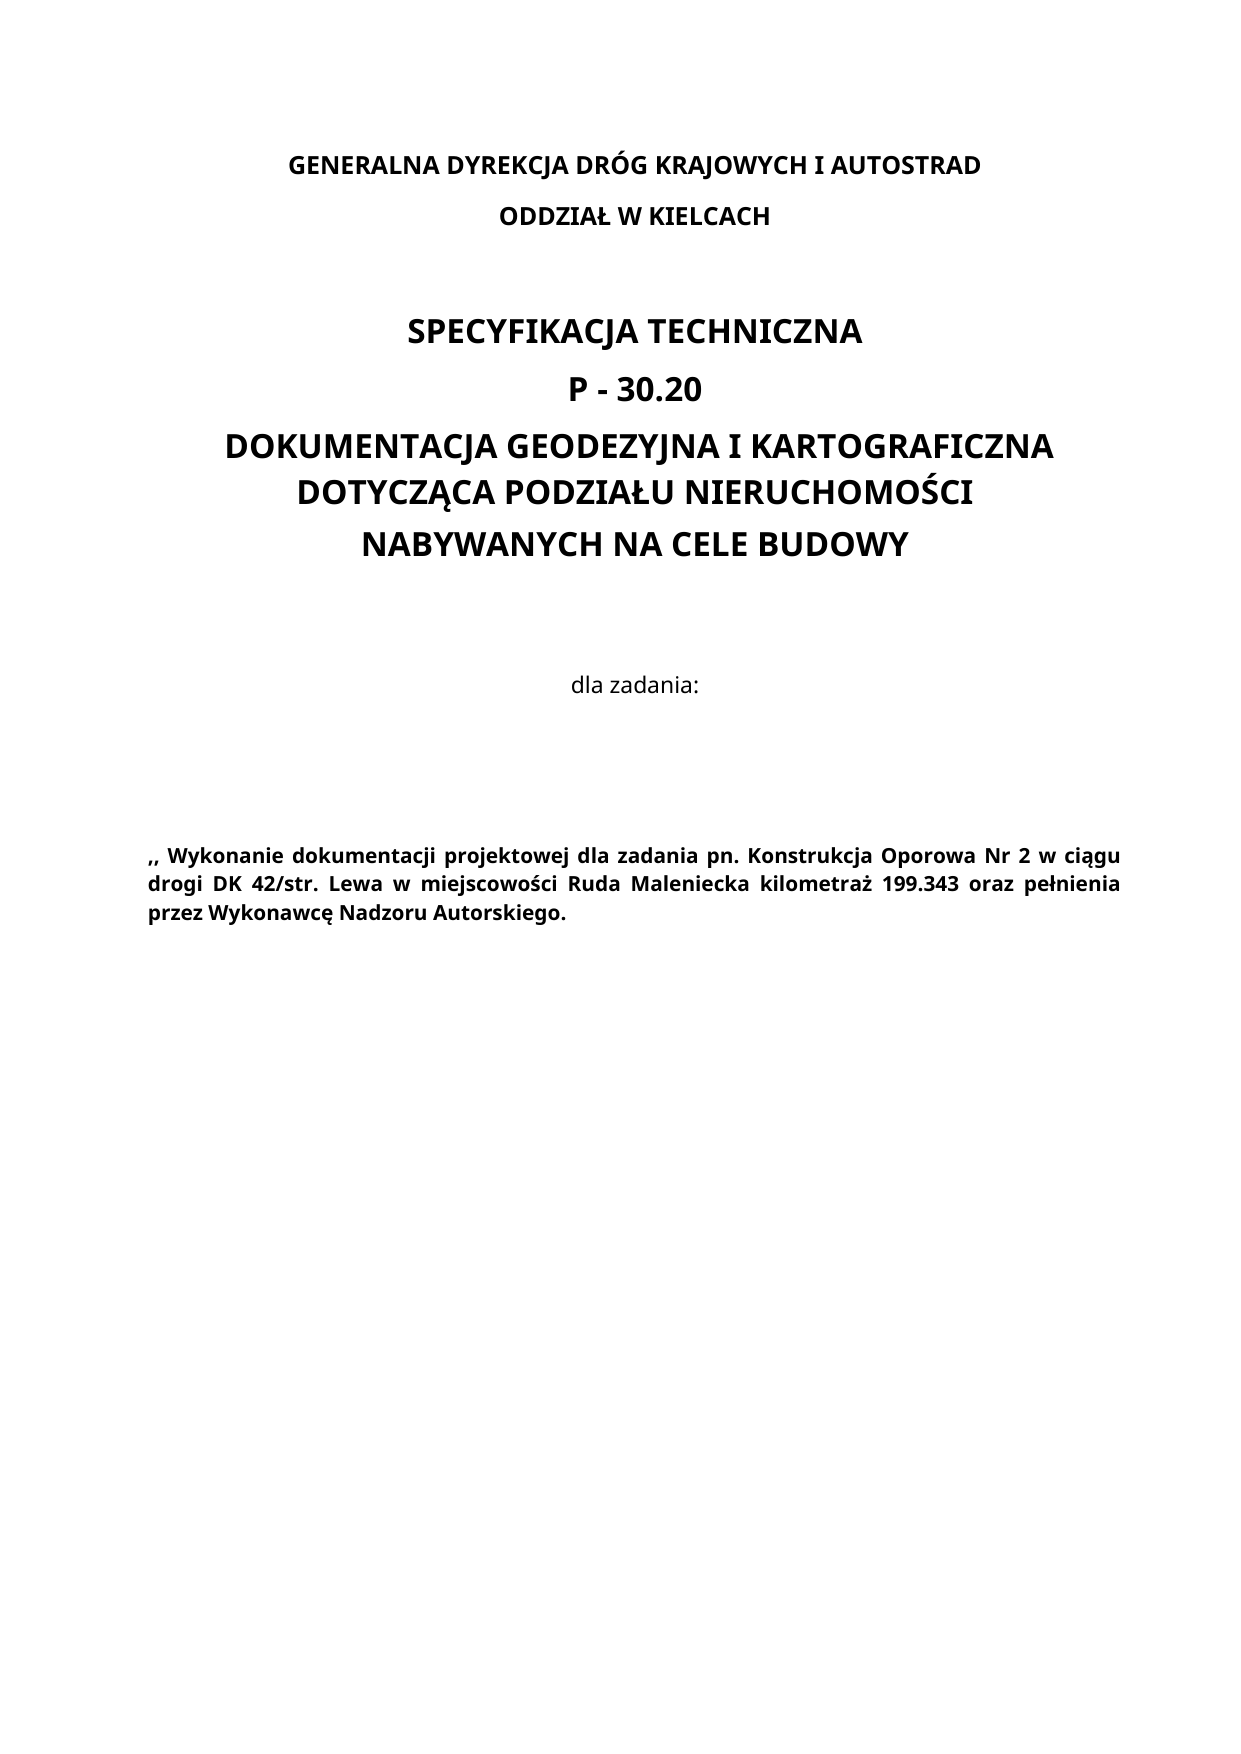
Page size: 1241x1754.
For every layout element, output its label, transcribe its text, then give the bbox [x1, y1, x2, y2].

text DOKUMENTACJA GEODEZYJNA I KARTOGRAFICZNA DOTYCZĄCA PODZIAŁU NIERUCHOMOŚCI [148, 423, 1122, 514]
text ODDZIAŁ W KIELCACH [148, 199, 1122, 233]
text GENERALNA DYREKCJA DRÓG KRAJOWYCH I AUTOSTRAD [148, 148, 1122, 182]
text dla zadania: [148, 669, 1122, 700]
text SPECYFIKACJA TECHNICZNA [148, 307, 1122, 353]
text P - 30.20 [148, 365, 1122, 411]
text ,, Wykonanie dokumentacji projektowej dla zadania pn. Konstrukcja Oporowa Nr 2 w ciągu drogi DK 42/str. Lewa w miejscowości Ruda Maleniecka kilometraż 199.343 oraz pełnienia przez Wykonawcę Nadzoru Autorskiego. [148, 841, 1122, 926]
text NABYWANYCH NA CELE BUDOWY [148, 520, 1122, 566]
